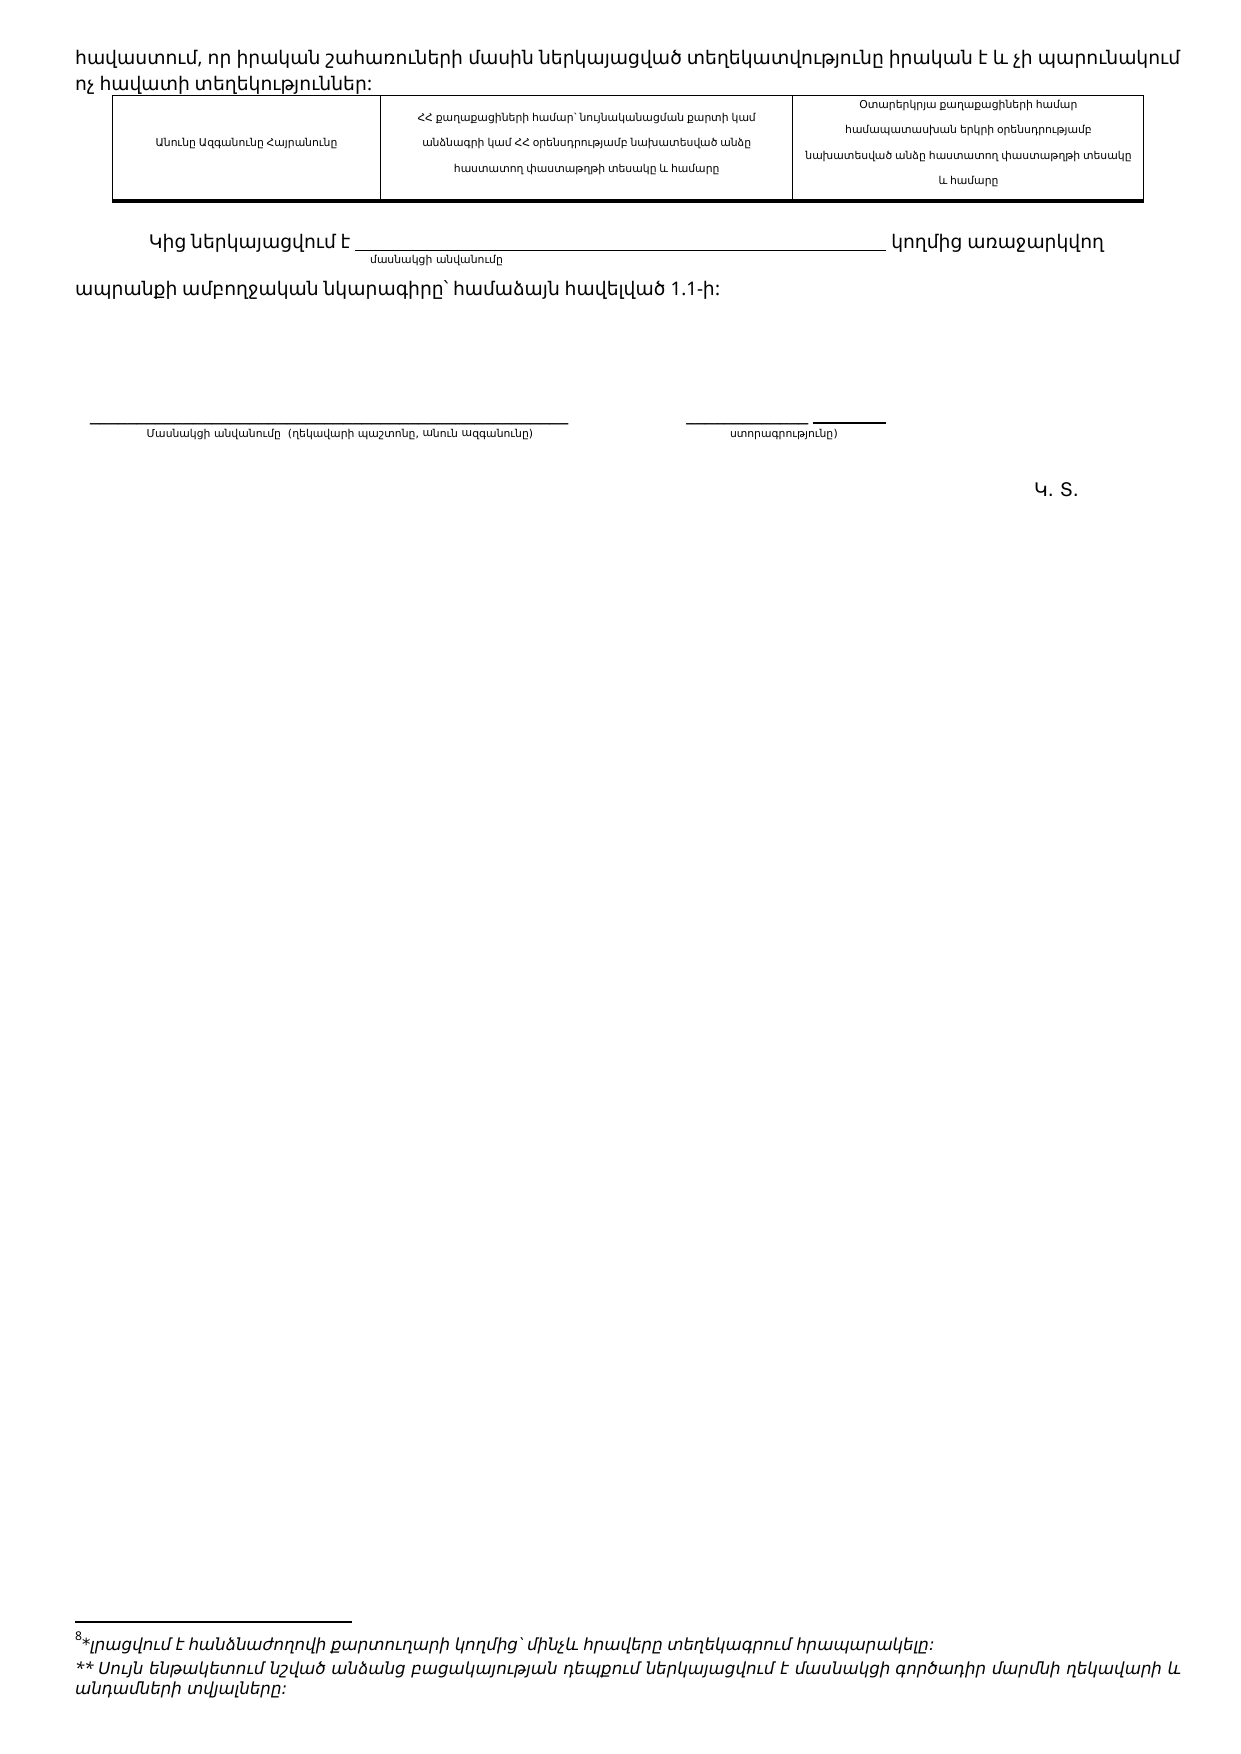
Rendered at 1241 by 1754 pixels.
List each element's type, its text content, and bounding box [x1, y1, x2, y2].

table_header Անունը Ազգանունը Հայրանունը [113, 96, 380, 198]
text Կից ներկայացվում է կողմից առաջարկվող [75, 228, 1181, 254]
table_header ՀՀ քաղաքացիների համար` նույնականացման քարտի կամ անձնագրի կամ ՀՀ օրենսդրությամբ նախատեսված անձը հաստատող փաստաթղթի տեսակը և համարը [381, 96, 792, 198]
text ___________________________________________________ _____________ [75, 403, 1181, 425]
text Մասնակցի անվանումը (ղեկավարի պաշտոնը, անուն ազգանունը) ստորագրությունը) [75, 425, 1181, 451]
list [75, 44, 1181, 95]
text Կ. Տ. [75, 479, 1181, 501]
text ապրանքի ամբողջական նկարագիրը՝ համաձայն հավելված 1.1-ի: [75, 276, 1181, 301]
text մասնակցի անվանումը [75, 254, 1181, 276]
table_header Օտարերկրյա քաղաքացիների համար համապատասխան երկրի օրենսդրությամբ նախատեսված անձը հաստատող փաստաթղթի տեսակը և համարը [793, 96, 1143, 198]
